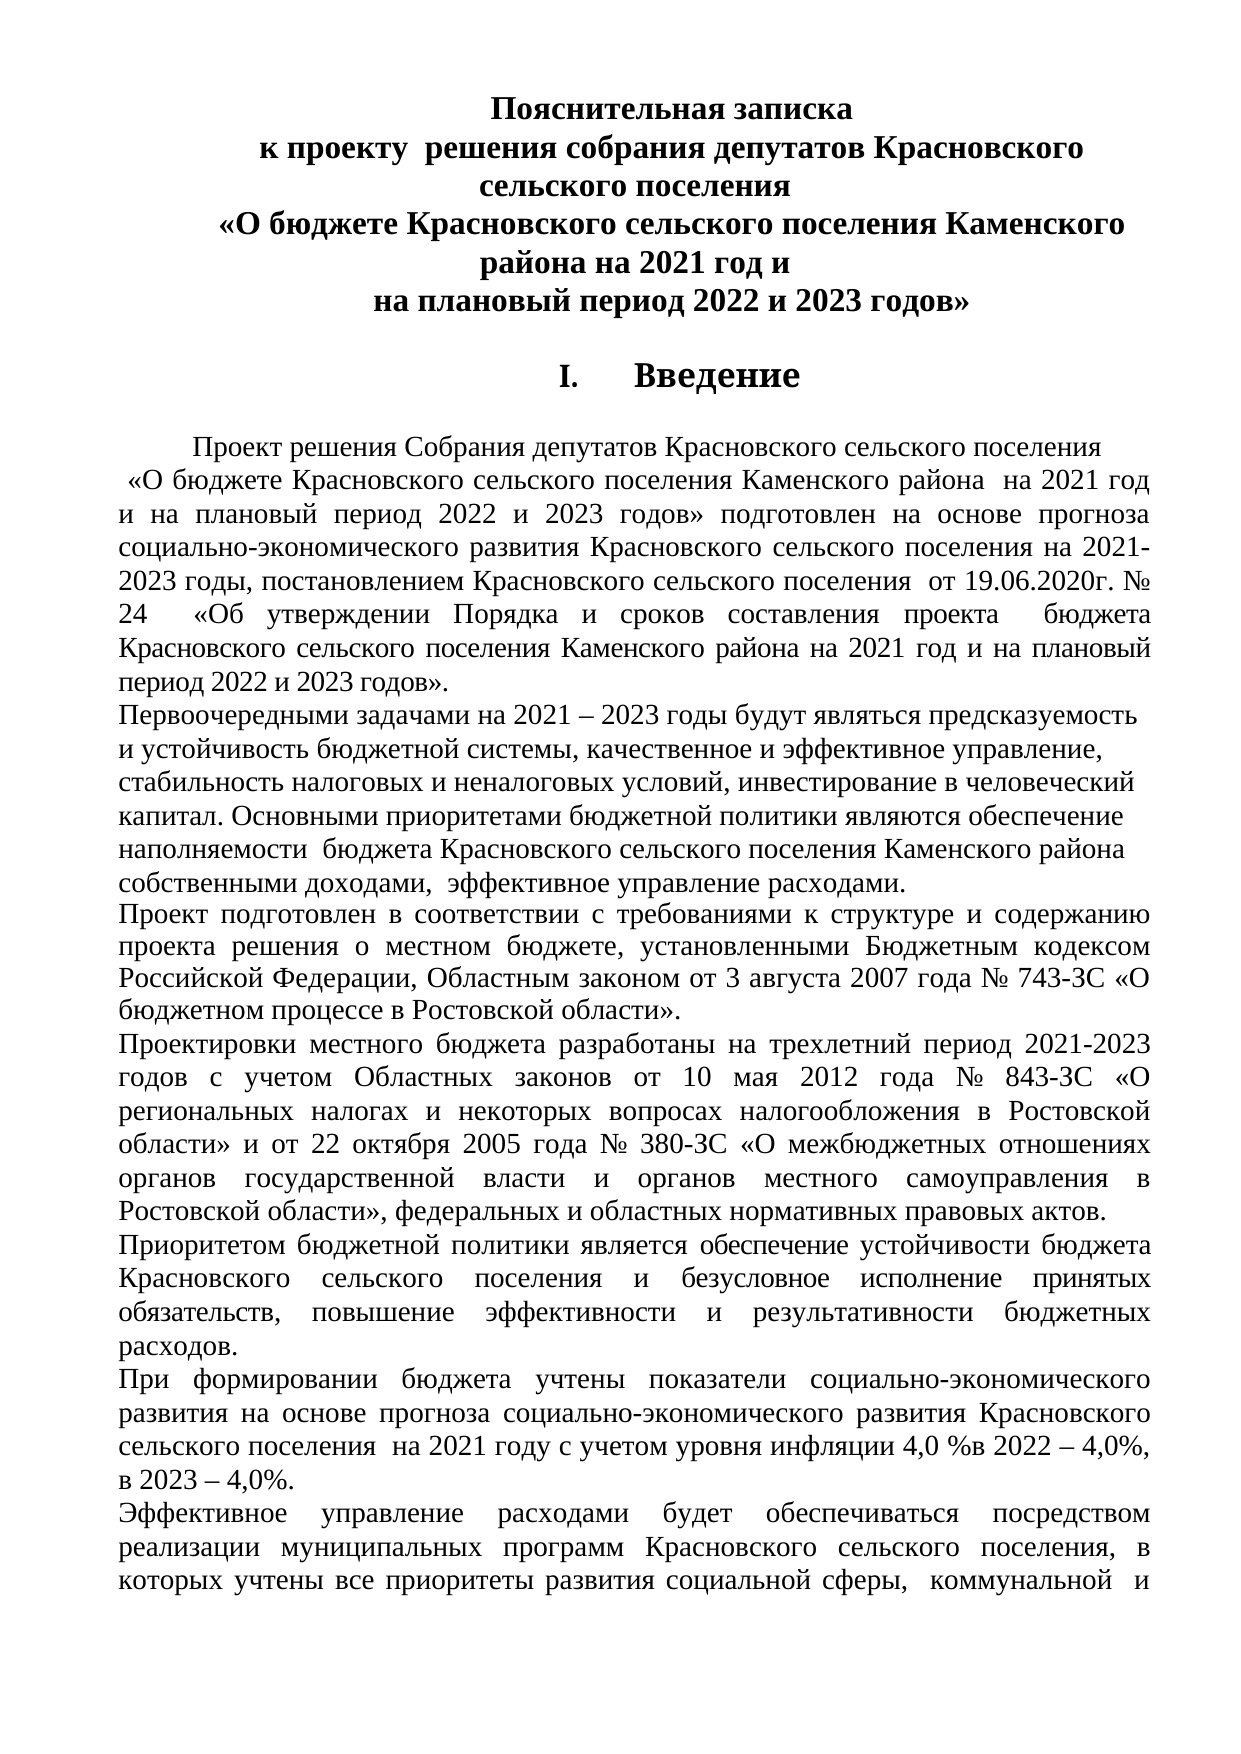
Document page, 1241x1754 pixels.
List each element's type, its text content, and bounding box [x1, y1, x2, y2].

text «О бюджете Красновского сельского поселения Каменского района на 2021 год и [118, 204, 1152, 280]
text Проект подготовлен в соответствии с требованиями к структуре и содержанию проекта решения о местном бюджете, установленными Бюджетным кодексом Российской Федерации, Областным законом от 3 августа 2007 года № 743-ЗС «О бюджетном процессе в Ростовской области». [118, 898, 1152, 1026]
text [118, 1495, 1152, 1596]
text Пояснительная записка [118, 89, 1152, 127]
text Проект решения Собрания депутатов Красновского сельского поселения [118, 429, 1152, 462]
text «О бюджете Красновского сельского поселения Каменского района на 2021 год и на плановый период 2022 и 2023 годов» подготовлен на основе прогноза социально-экономического развития Красновского сельского поселения на 2021-2023 годы, постановлением Красновского сельского поселения от 19.06.2020г. № 24 «Об утверждении Порядка и сроков составления проекта бюджета Красновского сельского поселения Каменского района на 2021 год и на плановый период 2022 и 2023 годов». [118, 462, 1152, 697]
list Введение [559, 357, 1152, 395]
text При формировании бюджета учтены показатели социально-экономического развития на основе прогноза социально-экономического развития Красновского сельского поселения на 2021 году с учетом уровня инфляции 4,0 %в 2022 – 4,0%, в 2023 – 4,0%. [118, 1361, 1152, 1495]
text Первоочередными задачами на 2021 – 2023 годы будут являться предсказуемость и устойчивость бюджетной системы, качественное и эффективное управление, стабильность налоговых и неналоговых условий, инвестирование в человеческий капитал. Основными приоритетами бюджетной политики являются обеспечение наполняемости бюджета Красновского сельского поселения Каменского района собственными доходами, эффективное управление расходами. [118, 697, 1152, 898]
text Приоритетом бюджетной политики является обеспечение устойчивости бюджета Красновского сельского поселения и безусловное исполнение принятых обязательств, повышение эффективности и результативности бюджетных расходов. [118, 1227, 1152, 1361]
text на плановый период 2022 и 2023 годов» [118, 280, 1152, 319]
text к проекту решения собрания депутатов Красновского сельского поселения [118, 127, 1152, 204]
text Проектировки местного бюджета разработаны на трехлетний период 2021-2023 годов с учетом Областных законов от 10 мая 2012 года № 843-ЗС «О региональных налогах и некоторых вопросах налогообложения в Ростовской области» и от 22 октября 2005 года № 380-ЗС «О межбюджетных отношениях органов государственной власти и органов местного самоуправления в Ростовской области», федеральных и областных нормативных правовых актов. [118, 1026, 1152, 1227]
